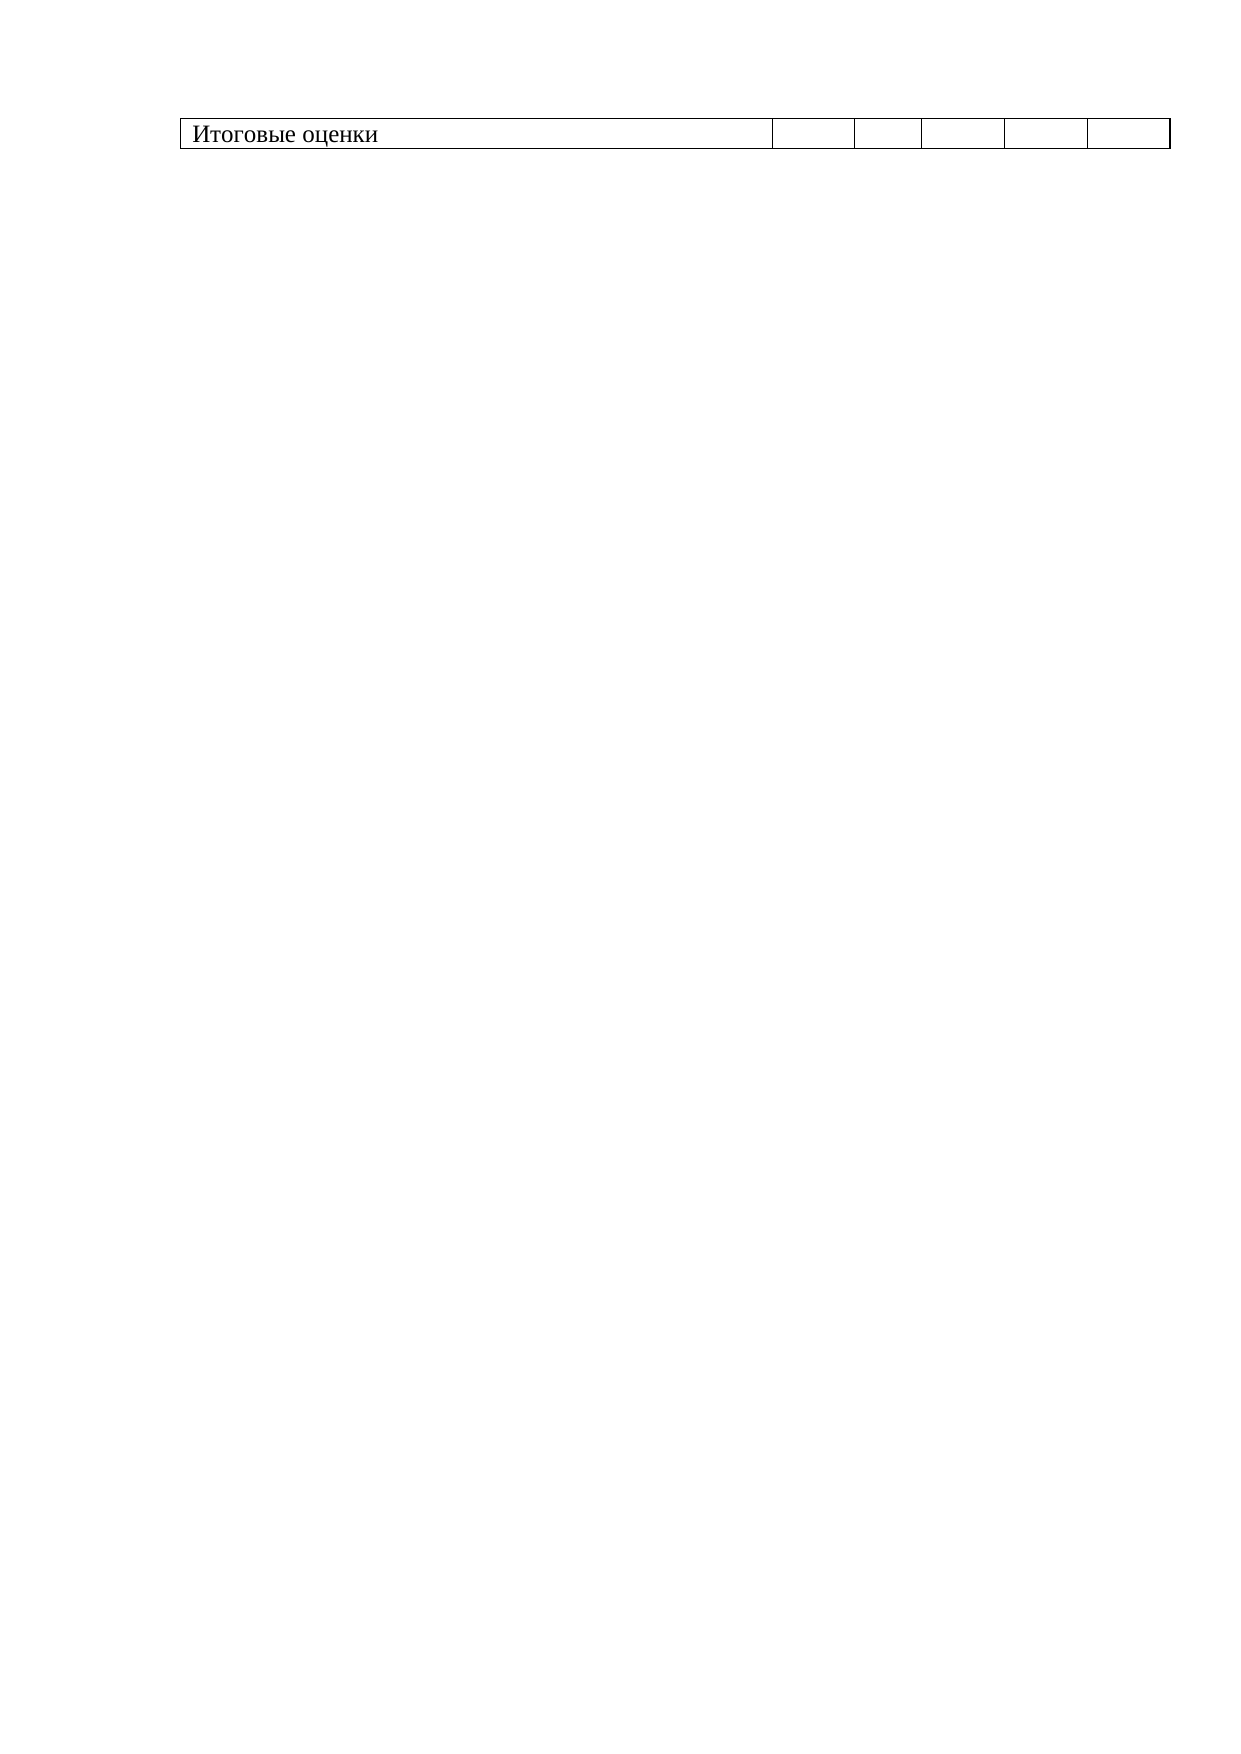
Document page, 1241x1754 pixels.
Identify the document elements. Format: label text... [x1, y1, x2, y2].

table_cell [1005, 119, 1087, 148]
table_cell [773, 119, 854, 148]
table_cell [855, 119, 921, 148]
table_cell Итоговые оценки [181, 119, 772, 148]
table_cell [1088, 119, 1169, 148]
table_cell [922, 119, 1004, 148]
